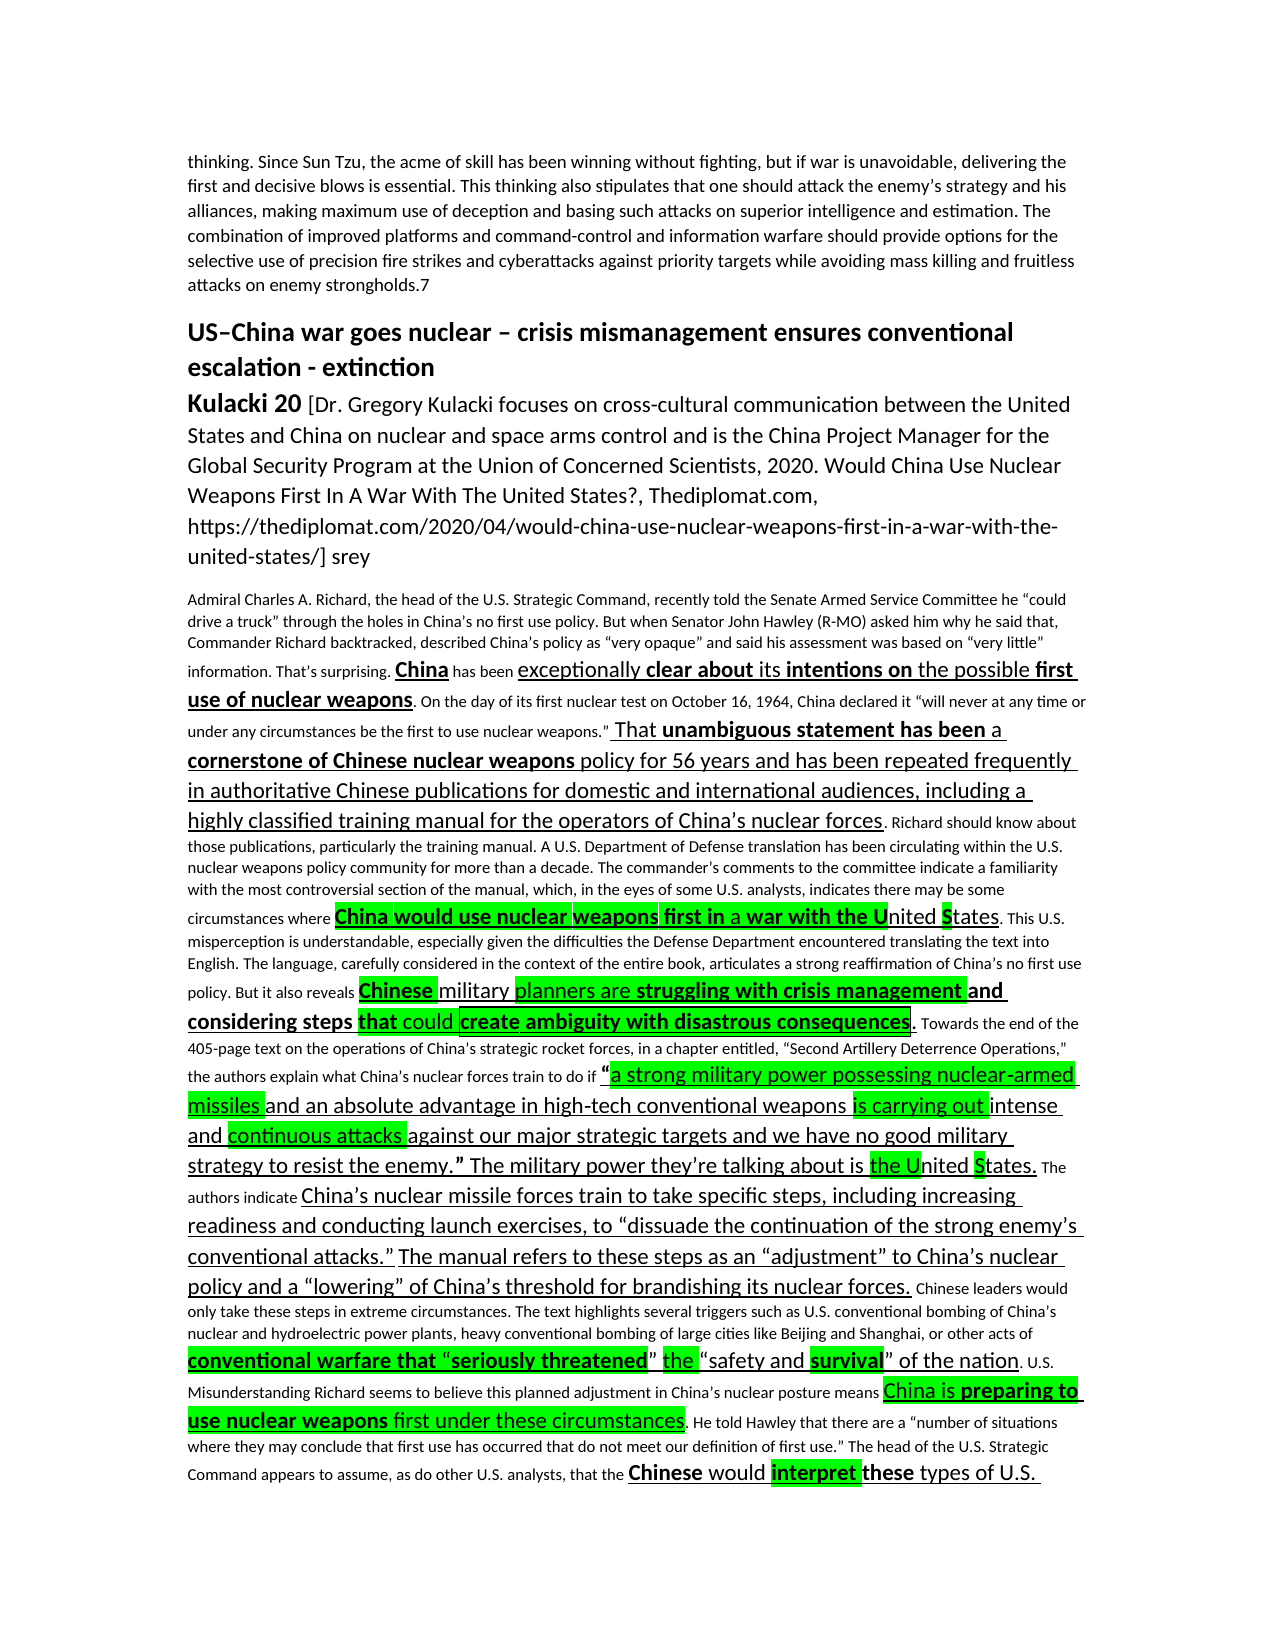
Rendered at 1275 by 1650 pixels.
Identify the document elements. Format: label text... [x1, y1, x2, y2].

text Kulacki 20 [Dr. Gregory Kulacki focuses on cross-cultural communication between the United States and China on nuclear and space arms control and is the China Project Manager for the Global Security Program at the Union of Concerned Scientists, 2020. Would China Use Nuclear Weapons First In A War With The United States?, Thediplomat.com, https://thediplomat.com/2020/04/would-china-use-nuclear-weapons-first-in-a-war-with-the-united-states/] srey [187, 386, 1087, 570]
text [187, 150, 1087, 296]
subtitle US–China war goes nuclear – crisis mismanagement ensures conventional escalation - extinction [187, 315, 1087, 383]
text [187, 589, 1087, 1487]
